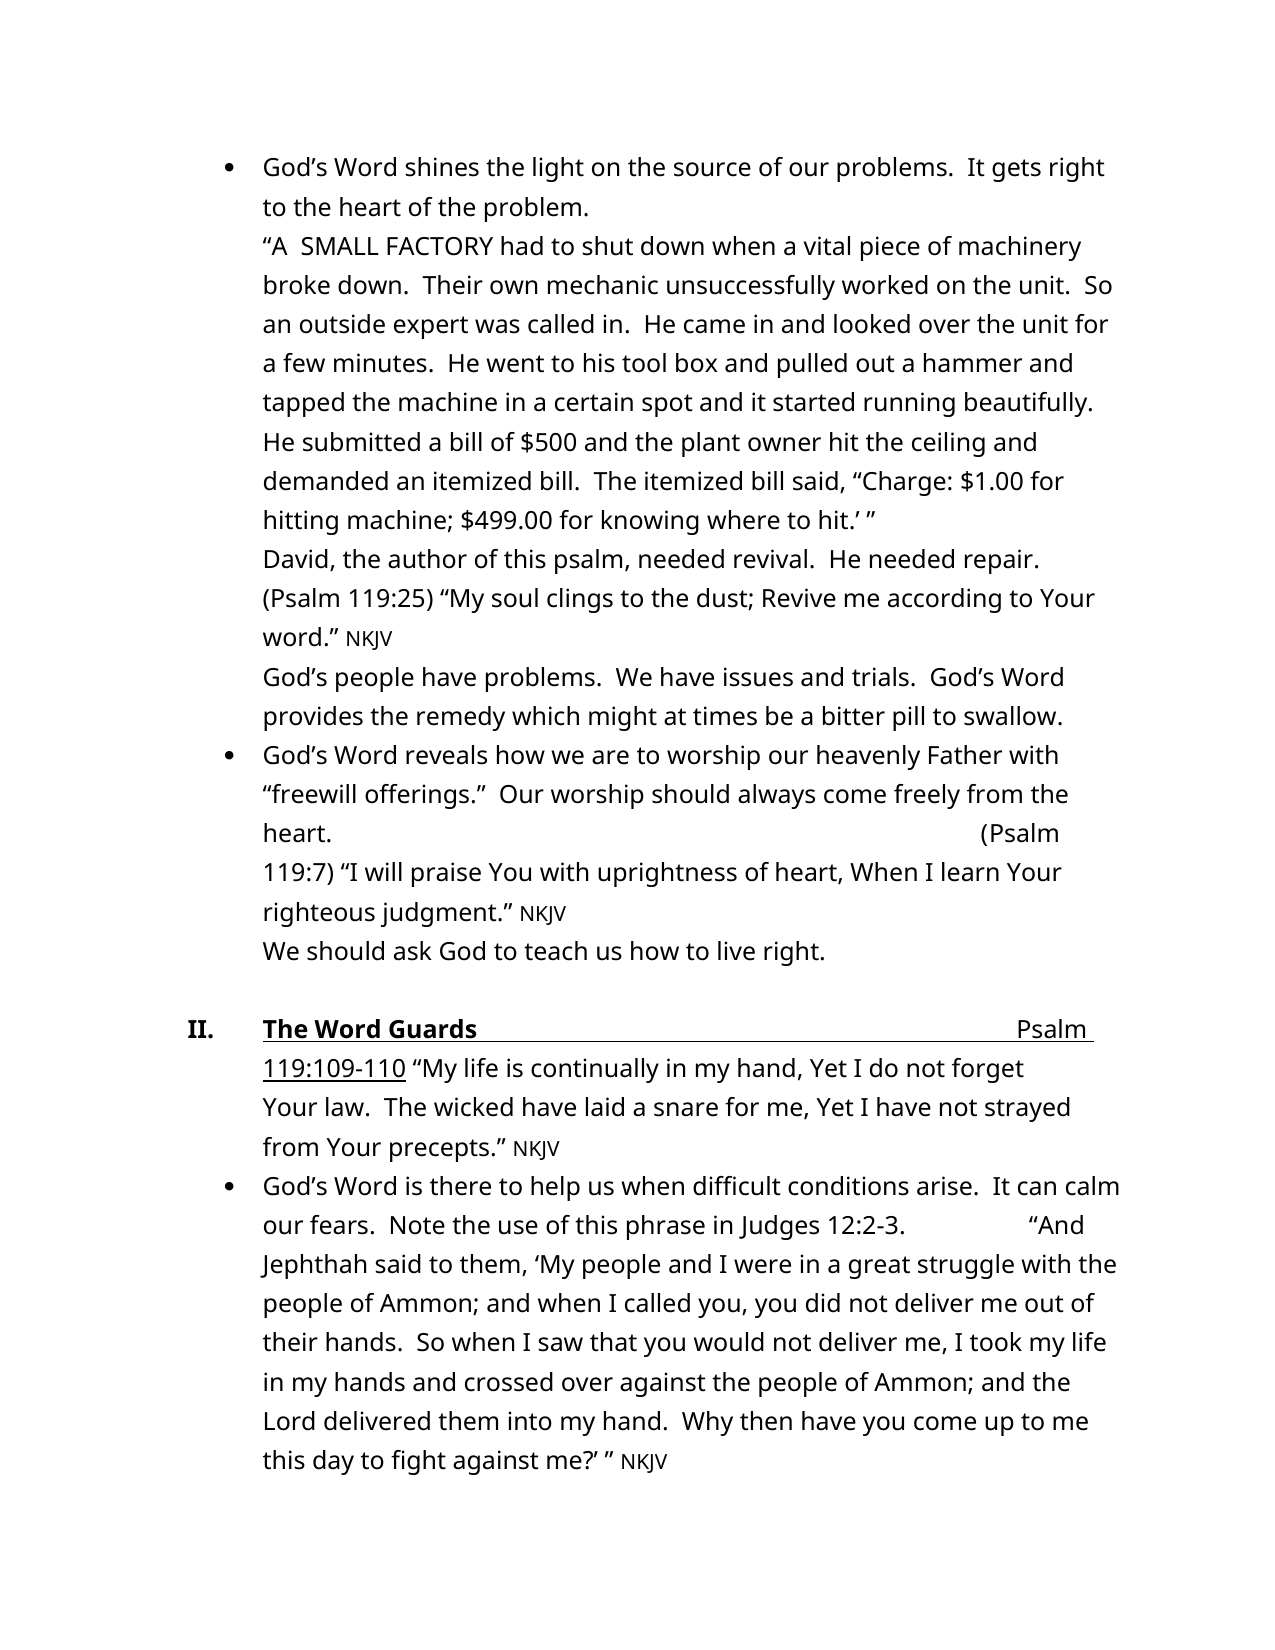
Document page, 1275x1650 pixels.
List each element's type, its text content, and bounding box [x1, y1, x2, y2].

list “A SMALL FACTORY had to shut down when a vital piece of machinery broke down. Their own mechanic unsuccessfully worked on the unit. So an outside expert was called in. He came in and looked over the unit for a few minutes. He went to his tool box and pulled out a hammer and tapped the machine in a certain spot and it started running beautifully. He submitted a bill of $500 and the plant owner hit the ceiling and demanded an itemized bill. The itemized bill said, “Charge: $1.00 for hitting machine; $499.00 for knowing where to hit.’ ” [262, 228, 1125, 537]
list David, the author of this psalm, needed revival. He needed repair. (Psalm 119:25) “My soul clings to the dust; Revive me according to Your word.” NKJV God’s people have problems. We have issues and trials. God’s Word provides the remedy which might at times be a bitter pill to swallow. [262, 542, 1125, 732]
list God’s Word reveals how we are to worship our heavenly Father with “freewill offerings.” Our worship should always come freely from the heart. (Psalm 119:7) “I will praise You with uprightness of heart, When I learn Your righteous judgment.” NKJV [225, 737, 1125, 928]
list God’s Word shines the light on the source of our problems. It gets right to the heart of the problem. [225, 150, 1125, 223]
list We should ask God to teach us how to live right. [262, 933, 1125, 967]
list God’s Word is there to help us when difficult conditions arise. It can calm our fears. Note the use of this phrase in Judges 12:2-3. “And Jephthah said to them, ‘My people and I were in a great struggle with the people of Ammon; and when I called you, you did not deliver me out of their hands. So when I saw that you would not deliver me, I took my life in my hands and crossed over against the people of Ammon; and the Lord delivered them into my hand. Why then have you come up to me this day to fight against me?’ ” NKJV [225, 1168, 1125, 1477]
list The Word Guards Psalm 119:109-110 “My life is continually in my hand, Yet I do not forget Your law. The wicked have laid a snare for me, Yet I have not strayed from Your precepts.” NKJV [187, 1012, 1125, 1163]
